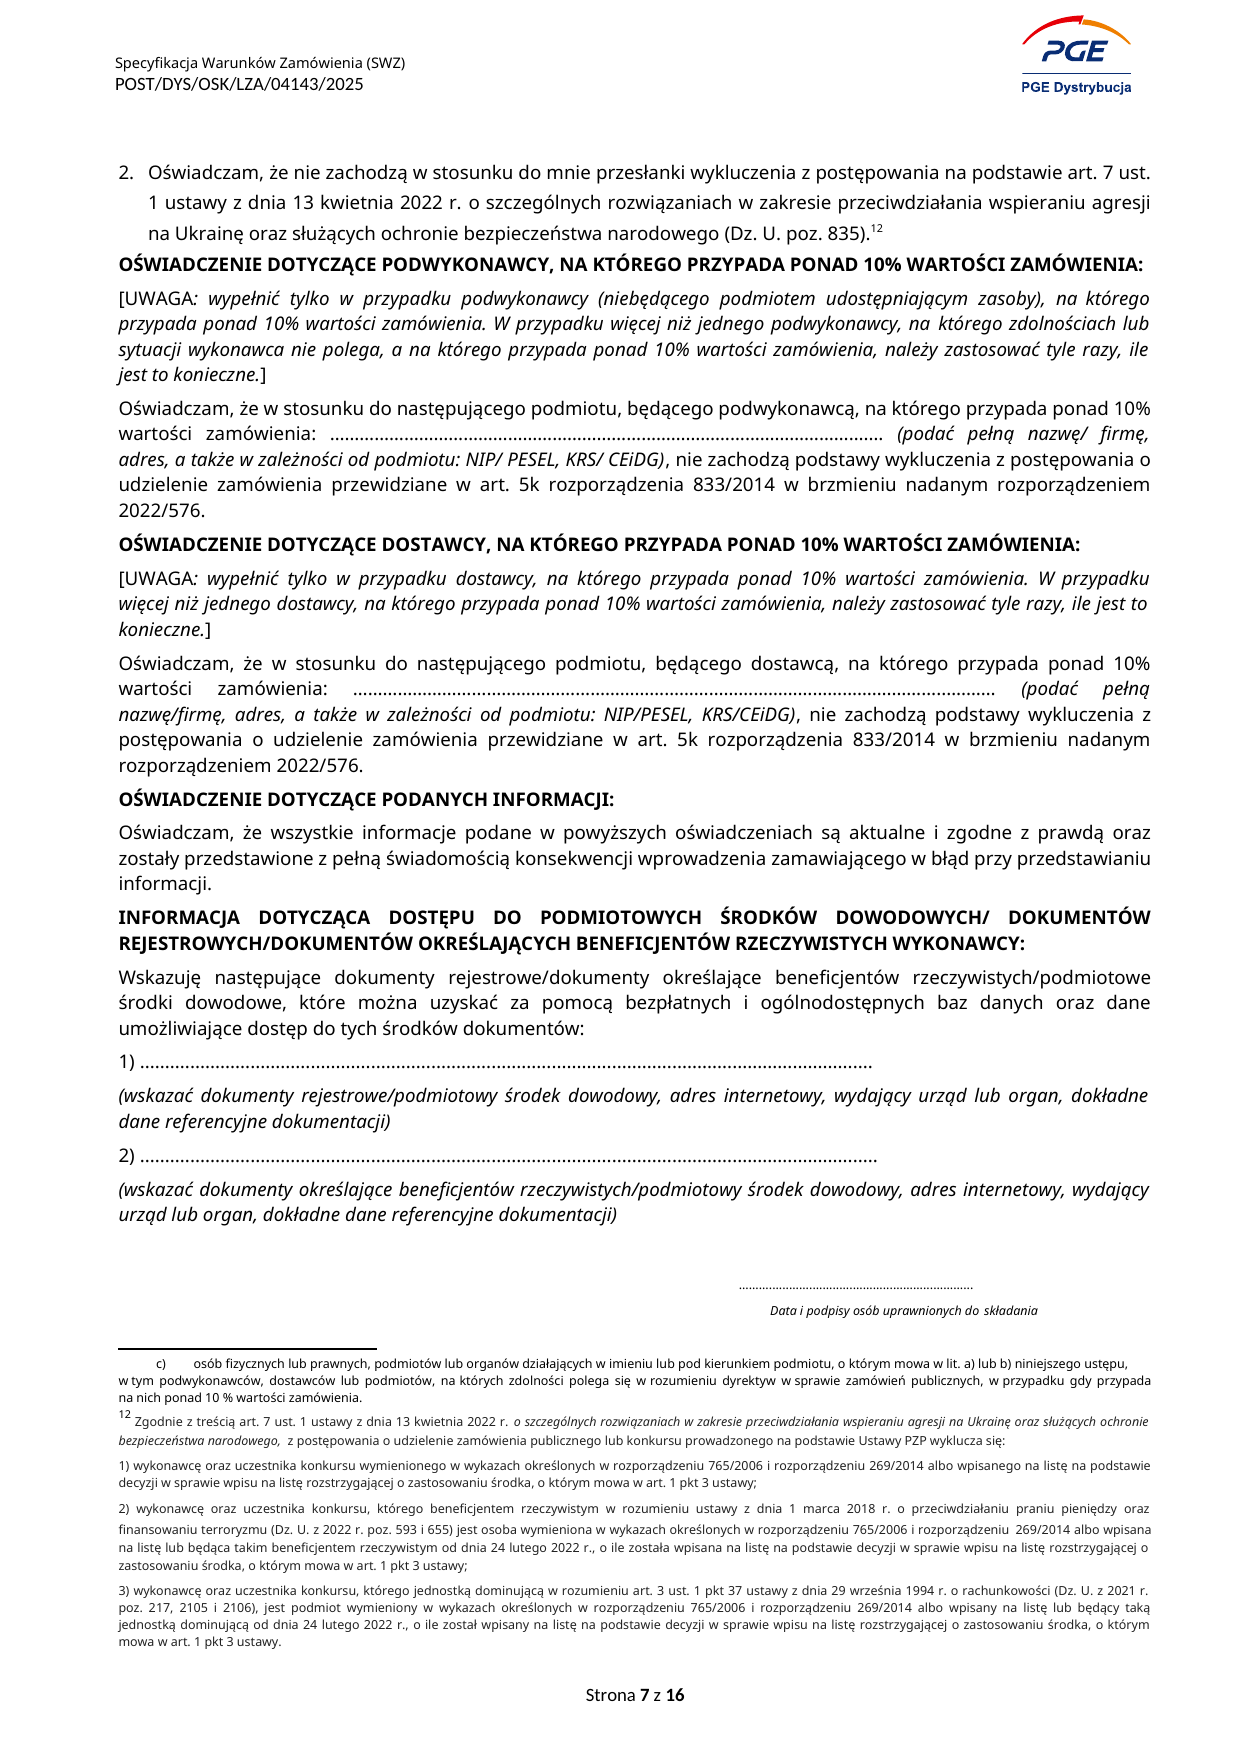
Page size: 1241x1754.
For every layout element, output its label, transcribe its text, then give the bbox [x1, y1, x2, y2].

text OŚWIADCZENIE DOTYCZĄCE PODANYCH INFORMACJI: [118, 786, 1152, 811]
text Data i podpisy osób uprawnionych do składania [664, 1302, 1144, 1319]
list Oświadczam, że nie zachodzą w stosunku do mnie przesłanki wykluczenia z postępowania na podstawie art. 7 ust. 1 ustawy z dnia 13 kwietnia 2022 r. o szczególnych rozwiązaniach w zakresie przeciwdziałania wspieraniu agresji na Ukrainę oraz służących ochronie bezpieczeństwa narodowego (Dz. U. poz. 835). [118, 159, 1152, 246]
text 2) ................................................................................................................................................... [118, 1142, 1152, 1168]
text Oświadczam, że w stosunku do następującego podmiotu, będącego dostawcą, na którego przypada ponad 10% wartości zamówienia: ……………………………………………………………………………………………….………..….…… (podać pełną nazwę/firmę, adres, a także w zależności od podmiotu: NIP/PESEL, KRS/CEiDG), nie zachodzą podstawy wykluczenia z postępowania o udzielenie zamówienia przewidziane w art. 5k rozporządzenia 833/2014 w brzmieniu nadanym rozporządzeniem 2022/576. [118, 650, 1152, 777]
text OŚWIADCZENIE DOTYCZĄCE DOSTAWCY, NA KTÓREGO PRZYPADA PONAD 10% WARTOŚCI ZAMÓWIENIA: [118, 531, 1152, 557]
text INFORMACJA DOTYCZĄCA DOSTĘPU DO PODMIOTOWYCH ŚRODKÓW DOWODOWYCH/ DOKUMENTÓW REJESTROWYCH/DOKUMENTÓW OKREŚLAJĄCYCH BENEFICJENTÓW RZECZYWISTYCH WYKONAWCY: [118, 904, 1152, 956]
text [UWAGA: wypełnić tylko w przypadku podwykonawcy (niebędącego podmiotem udostępniającym zasoby), na którego przypada ponad 10% wartości zamówienia. W przypadku więcej niż jednego podwykonawcy, na którego zdolnościach lub sytuacji wykonawca nie polega, a na którego przypada ponad 10% wartości zamówienia, należy zastosować tyle razy, ile jest to konieczne.] [118, 285, 1152, 387]
text Oświadczam, że w stosunku do następującego podmiotu, będącego podwykonawcą, na którego przypada ponad 10% wartości zamówienia: ……………………………………………………………………………………………….… (podać pełną nazwę/ firmę, adres, a także w zależności od podmiotu: NIP/ PESEL, KRS/ CEiDG), nie zachodzą podstawy wykluczenia z postępowania o udzielenie zamówienia przewidziane w art. 5k rozporządzenia 833/2014 w brzmieniu nadanym rozporządzeniem 2022/576. [118, 395, 1152, 523]
text 1) .................................................................................................................................................. [118, 1049, 1152, 1074]
text OŚWIADCZENIE DOTYCZĄCE PODWYKONAWCY, NA KTÓREGO PRZYPADA PONAD 10% WARTOŚCI ZAMÓWIENIA: [118, 251, 1152, 276]
text ...................................................................... [607, 1269, 1240, 1294]
text [UWAGA: wypełnić tylko w przypadku dostawcy, na którego przypada ponad 10% wartości zamówienia. W przypadku więcej niż jednego dostawcy, na którego przypada ponad 10% wartości zamówienia, należy zastosować tyle razy, ile jest to konieczne.] [118, 565, 1152, 642]
text (wskazać dokumenty określające beneficjentów rzeczywistych/podmiotowy środek dowodowy, adres internetowy, wydający urząd lub organ, dokładne dane referencyjne dokumentacji) [118, 1176, 1152, 1227]
text Wskazuję następujące dokumenty rejestrowe/dokumenty określające beneficjentów rzeczywistych/podmiotowe środki dowodowe, które można uzyskać za pomocą bezpłatnych i ogólnodostępnych baz danych oraz dane umożliwiające dostęp do tych środków dokumentów: [118, 964, 1152, 1041]
text Oświadczam, że wszystkie informacje podane w powyższych oświadczeniach są aktualne i zgodne z prawdą oraz zostały przedstawione z pełną świadomością konsekwencji wprowadzenia zamawiającego w błąd przy przedstawianiu informacji. [118, 820, 1152, 896]
text (wskazać dokumenty rejestrowe/podmiotowy środek dowodowy, adres internetowy, wydający urząd lub organ, dokładne dane referencyjne dokumentacji) [118, 1083, 1152, 1134]
